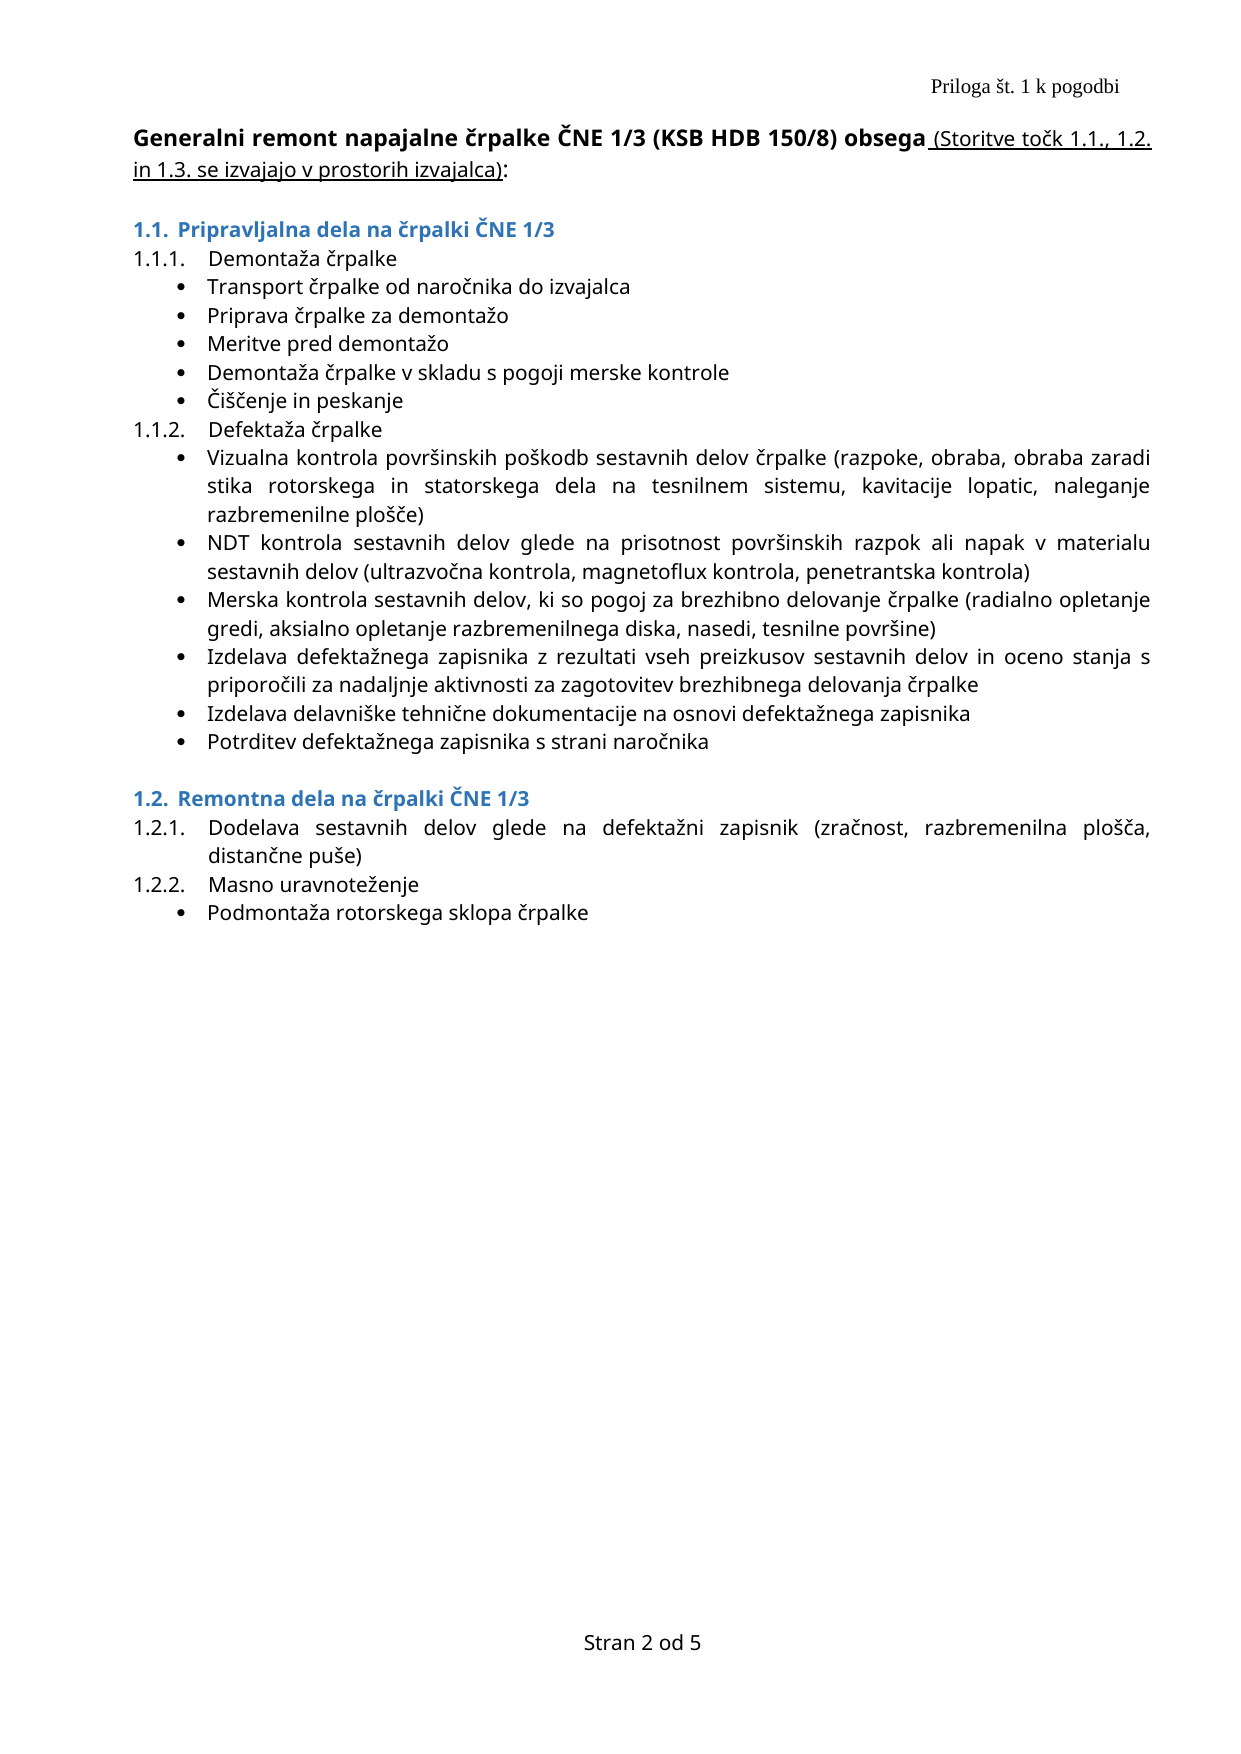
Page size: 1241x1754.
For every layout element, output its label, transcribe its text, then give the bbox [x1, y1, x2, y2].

list Izdelava defektažnega zapisnika z rezultati vseh preizkusov sestavnih delov in oceno stanja s priporočili za nadaljnje aktivnosti za zagotovitev brezhibnega delovanja črpalke [177, 642, 1152, 699]
list Merska kontrola sestavnih delov, ki so pogoj za brezhibno delovanje črpalke (radialno opletanje gredi, aksialno opletanje razbremenilnega diska, nasedi, tesnilne površine) [177, 585, 1152, 642]
list Masno uravnoteženje [133, 870, 1152, 898]
list Izdelava delavniške tehnične dokumentacije na osnovi defektažnega zapisnika [177, 699, 1152, 727]
list Demontaža črpalke [133, 244, 1152, 272]
list NDT kontrola sestavnih delov glede na prisotnost površinskih razpok ali napak v materialu sestavnih delov (ultrazvočna kontrola, magnetoflux kontrola, penetrantska kontrola) [177, 528, 1152, 585]
list Demontaža črpalke v skladu s pogoji merske kontrole [177, 358, 1152, 386]
list Čiščenje in peskanje [177, 386, 1152, 415]
list Dodelava sestavnih delov glede na defektažni zapisnik (zračnost, razbremenilna plošča, distančne puše) [133, 813, 1152, 870]
list Pripravljalna dela na črpalki ČNE 1/3 [133, 216, 1152, 244]
text Generalni remont napajalne črpalke ČNE 1/3 (KSB HDB 150/8) obsega (Storitve točk 1.1., 1.2. in 1.3. se izvajajo v prostorih izvajalca): [133, 122, 1152, 184]
list Priprava črpalke za demontažo [177, 301, 1152, 329]
list Podmontaža rotorskega sklopa črpalke [177, 898, 1152, 927]
list Defektaža črpalke [133, 415, 1152, 443]
list Transport črpalke od naročnika do izvajalca [177, 272, 1152, 301]
list Remontna dela na črpalki ČNE 1/3 [133, 784, 1152, 813]
list Vizualna kontrola površinskih poškodb sestavnih delov črpalke (razpoke, obraba, obraba zaradi stika rotorskega in statorskega dela na tesnilnem sistemu, kavitacije lopatic, naleganje razbremenilne plošče) [177, 443, 1152, 528]
list Potrditev defektažnega zapisnika s strani naročnika [177, 727, 1152, 756]
list Meritve pred demontažo [177, 329, 1152, 358]
